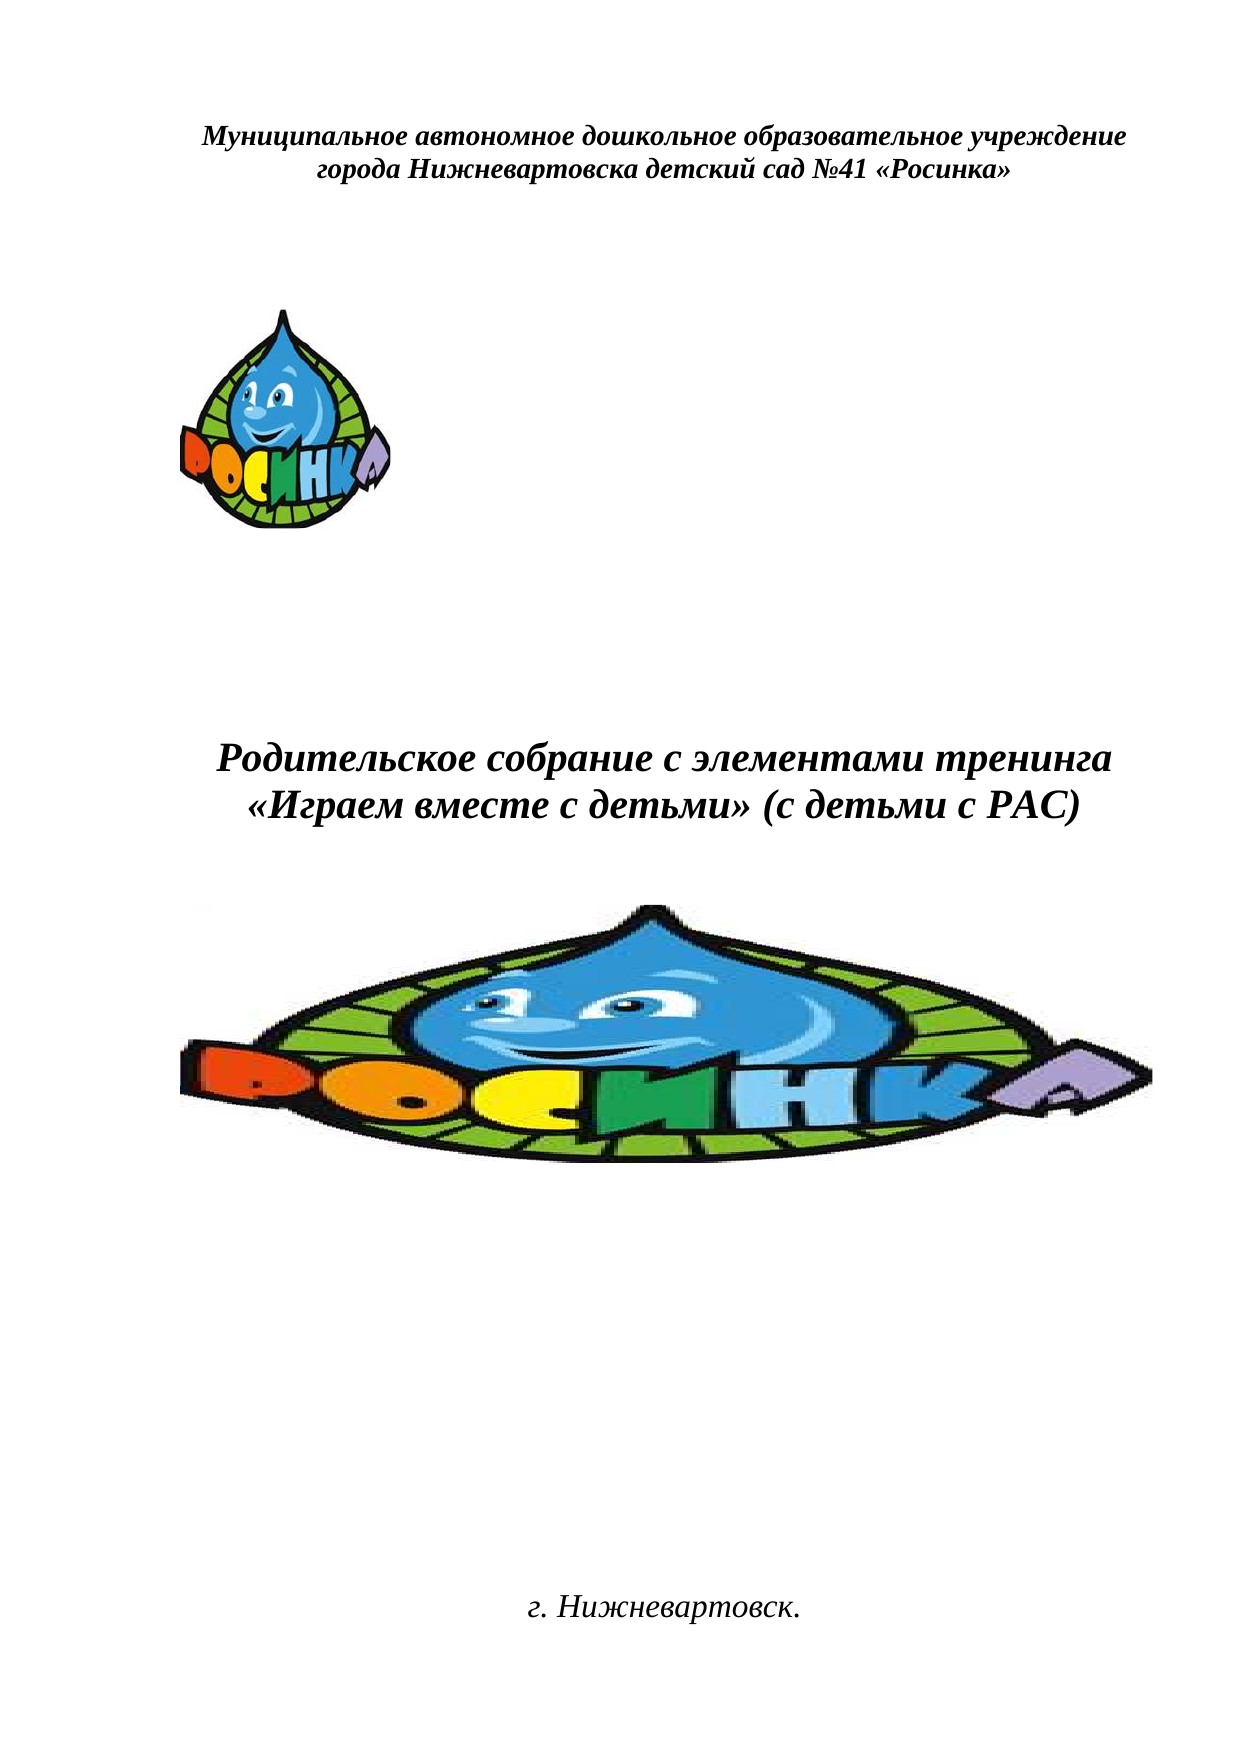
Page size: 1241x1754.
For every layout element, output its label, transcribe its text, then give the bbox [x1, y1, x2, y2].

text Родительское собрание с элементами тренинга [177, 732, 1152, 780]
text г. Нижневартовск. [177, 1587, 1152, 1625]
text «Играем вместе с детьми» (с детьми с РАС) [177, 780, 1152, 828]
picture [180, 309, 391, 529]
text Муниципальное автономное дошкольное образовательное учреждение города Нижневартовска детский сад №41 «Росинка» [177, 118, 1152, 185]
picture [180, 904, 1153, 1163]
